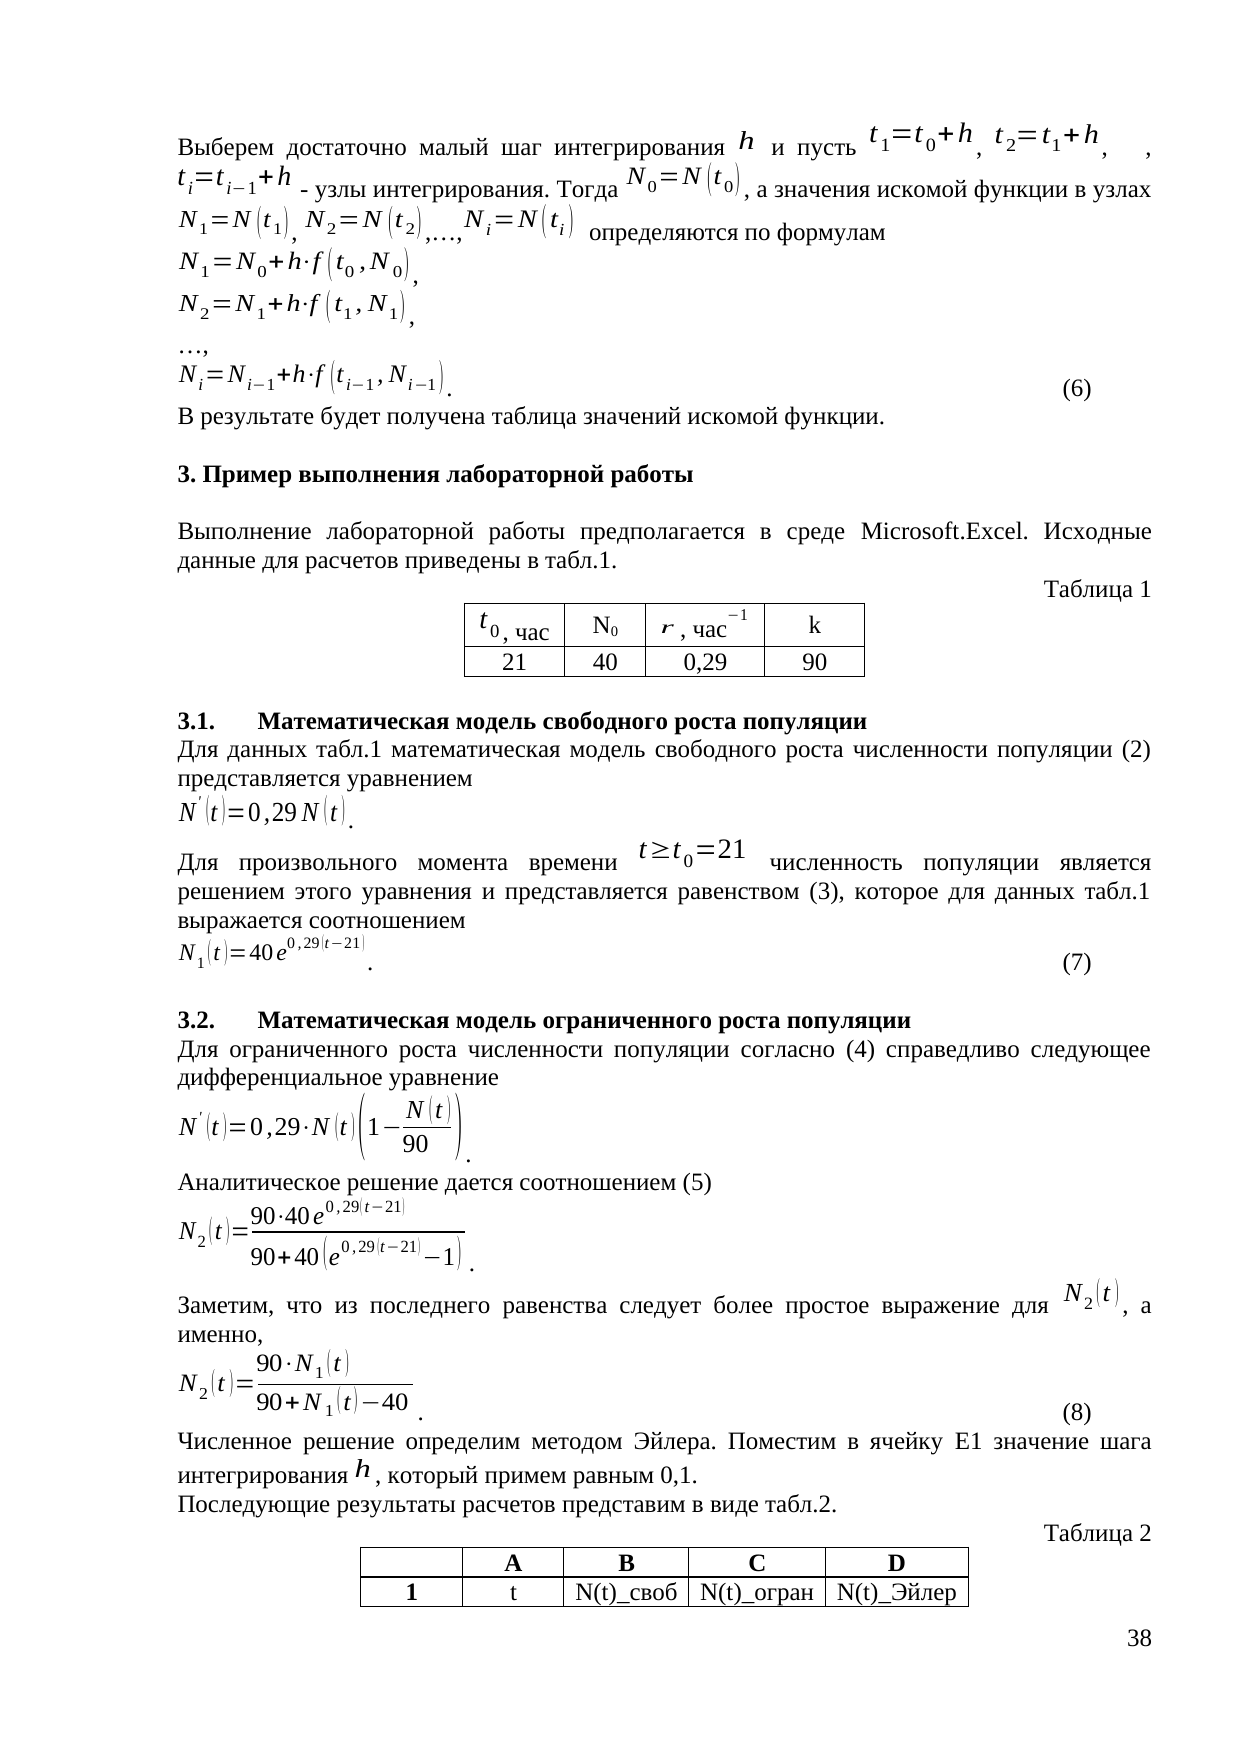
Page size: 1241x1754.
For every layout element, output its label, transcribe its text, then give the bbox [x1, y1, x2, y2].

table_header A [463, 1548, 563, 1576]
text Таблица 1 [177, 574, 1152, 603]
text , [177, 246, 1152, 288]
table_header D [826, 1548, 968, 1576]
table_cell N(t)_своб [564, 1578, 688, 1606]
text . (6) [177, 359, 1152, 401]
table_cell 40 [565, 647, 645, 676]
text . (7) [177, 934, 1152, 976]
text , [177, 288, 1152, 330]
list Математическая модель свободного роста популяции [177, 706, 1152, 734]
text Таблица 2 [177, 1518, 1152, 1547]
table_cell 90 [765, 647, 864, 676]
text Численное решение определим методом Эйлера. Поместим в ячейку E1 значение шага интегрирования , который примем равным 0,1. [177, 1426, 1152, 1489]
table_header k [765, 604, 864, 646]
text Выполнение лабораторной работы предполагается в среде Microsoft.Excel. Исходные данные для расчетов приведены в табл.1. [177, 516, 1152, 574]
list Математическая модель ограниченного роста популяции [177, 1005, 1152, 1034]
text Для произвольного момента времени численность популяции является решением этого уравнения и представляется равенством (3), которое для данных табл.1 выражается соотношением [177, 833, 1152, 934]
text . [177, 1091, 1152, 1167]
table_header [361, 1548, 462, 1576]
table_header C [689, 1548, 825, 1576]
table_cell 21 [465, 647, 564, 676]
text В результате будет получена таблица значений искомой функции. [177, 401, 1152, 430]
text . [177, 1196, 1152, 1277]
table_header N0 [565, 604, 645, 646]
text Выберем достаточно малый шаг интегрирования и пусть , , , - узлы интегрирования. Тогда , а значения искомой функции в узлах , ,…, определяются по формулам [177, 118, 1152, 246]
text Последующие результаты расчетов представим в виде табл.2. [177, 1489, 1152, 1518]
text Для ограниченного роста численности популяции согласно (4) справедливо следующее дифференциальное уравнение [177, 1034, 1152, 1091]
table_header , час [465, 604, 564, 646]
text …, [177, 330, 1152, 359]
table_cell N(t)_огран [689, 1578, 825, 1606]
text Для данных табл.1 математическая модель свободного роста численности популяции (2) представляется уравнением [177, 734, 1152, 792]
table_cell t [463, 1578, 563, 1606]
table_header , час [646, 604, 764, 646]
text Заметим, что из последнего равенства следует более простое выражение для , а именно, [177, 1277, 1152, 1347]
subtitle 3. Пример выполнения лабораторной работы [177, 459, 1152, 488]
table_cell 1 [361, 1578, 462, 1606]
text . [177, 792, 1152, 833]
table_cell 0,29 [646, 647, 764, 676]
table_cell N(t)_Эйлер [826, 1578, 968, 1606]
table_header B [564, 1548, 688, 1576]
text Аналитическое решение дается соотношением (5) [177, 1167, 1152, 1196]
text . (8) [177, 1347, 1152, 1426]
